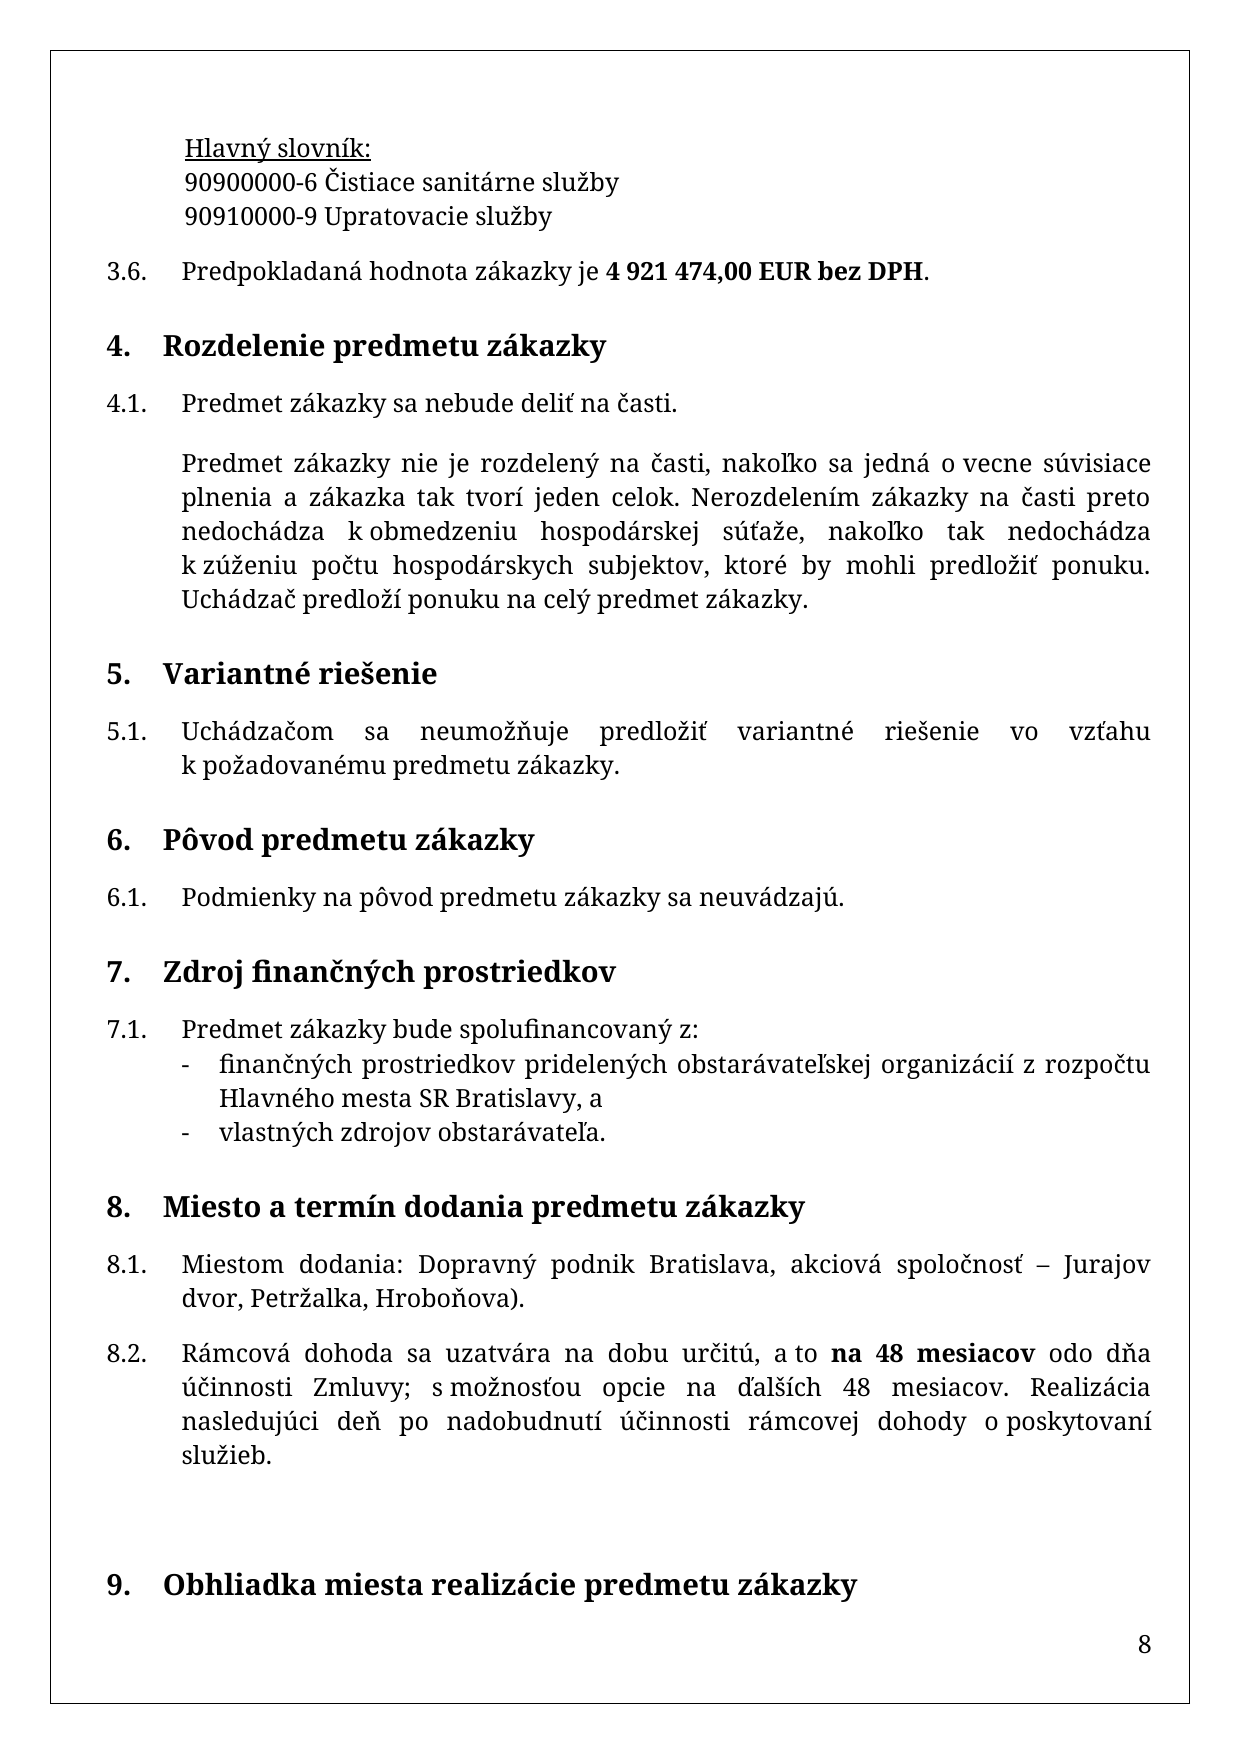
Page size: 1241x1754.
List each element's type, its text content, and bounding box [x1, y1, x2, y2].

subtitle Variantné riešenie [106, 653, 1152, 693]
subtitle Rozdelenie predmetu zákazky [106, 325, 1152, 365]
list finančných prostriedkov pridelených obstarávateľskej organizácií z rozpočtu Hlavného mesta SR Bratislavy, a [181, 1046, 1152, 1114]
subtitle Obhliadka miesta realizácie predmetu zákazky [106, 1564, 1152, 1604]
subtitle Pôvod predmetu zákazky [106, 819, 1152, 859]
text 90910000-9 Upratovacie služby [106, 199, 1152, 233]
text Hlavný slovník: [106, 131, 1152, 164]
list Predmet zákazky bude spolufinancovaný z: [106, 1012, 1152, 1046]
list Predmet zákazky nie je rozdelený na časti, nakoľko sa jedná o vecne súvisiace plnenia a zákazka tak tvorí jeden celok. Nerozdelením zákazky na časti preto nedochádza k obmedzeniu hospodárskej súťaže, nakoľko tak nedochádza k zúženiu počtu hospodárskych subjektov, ktoré by mohli predložiť ponuku. Uchádzač predloží ponuku na celý predmet zákazky. [181, 446, 1152, 616]
text 90900000-6 Čistiace sanitárne služby [106, 164, 1152, 199]
list Rámcová dohoda sa uzatvára na dobu určitú, a to na 48 mesiacov odo dňa účinnosti Zmluvy; s možnosťou opcie na ďalších 48 mesiacov. Realizácia nasledujúci deň po nadobudnutí účinnosti rámcovej dohody o poskytovaní služieb. [106, 1335, 1152, 1472]
subtitle Miesto a termín dodania predmetu zákazky [106, 1186, 1152, 1226]
list Uchádzačom sa neumožňuje predložiť variantné riešenie vo vzťahu k požadovanému predmetu zákazky. [106, 714, 1152, 782]
list Miestom dodania: Dopravný podnik Bratislava, akciová spoločnosť – Jurajov dvor, Petržalka, Hroboňova). [106, 1246, 1152, 1314]
list Predmet zákazky sa nebude deliť na časti. [106, 386, 1152, 420]
list Predpokladaná hodnota zákazky je 4 921 474,00 EUR bez DPH. [106, 253, 1152, 288]
subtitle Zdroj finančných prostriedkov [106, 952, 1152, 991]
list vlastných zdrojov obstarávateľa. [181, 1114, 1152, 1148]
list Podmienky na pôvod predmetu zákazky sa neuvádzajú. [106, 880, 1152, 914]
